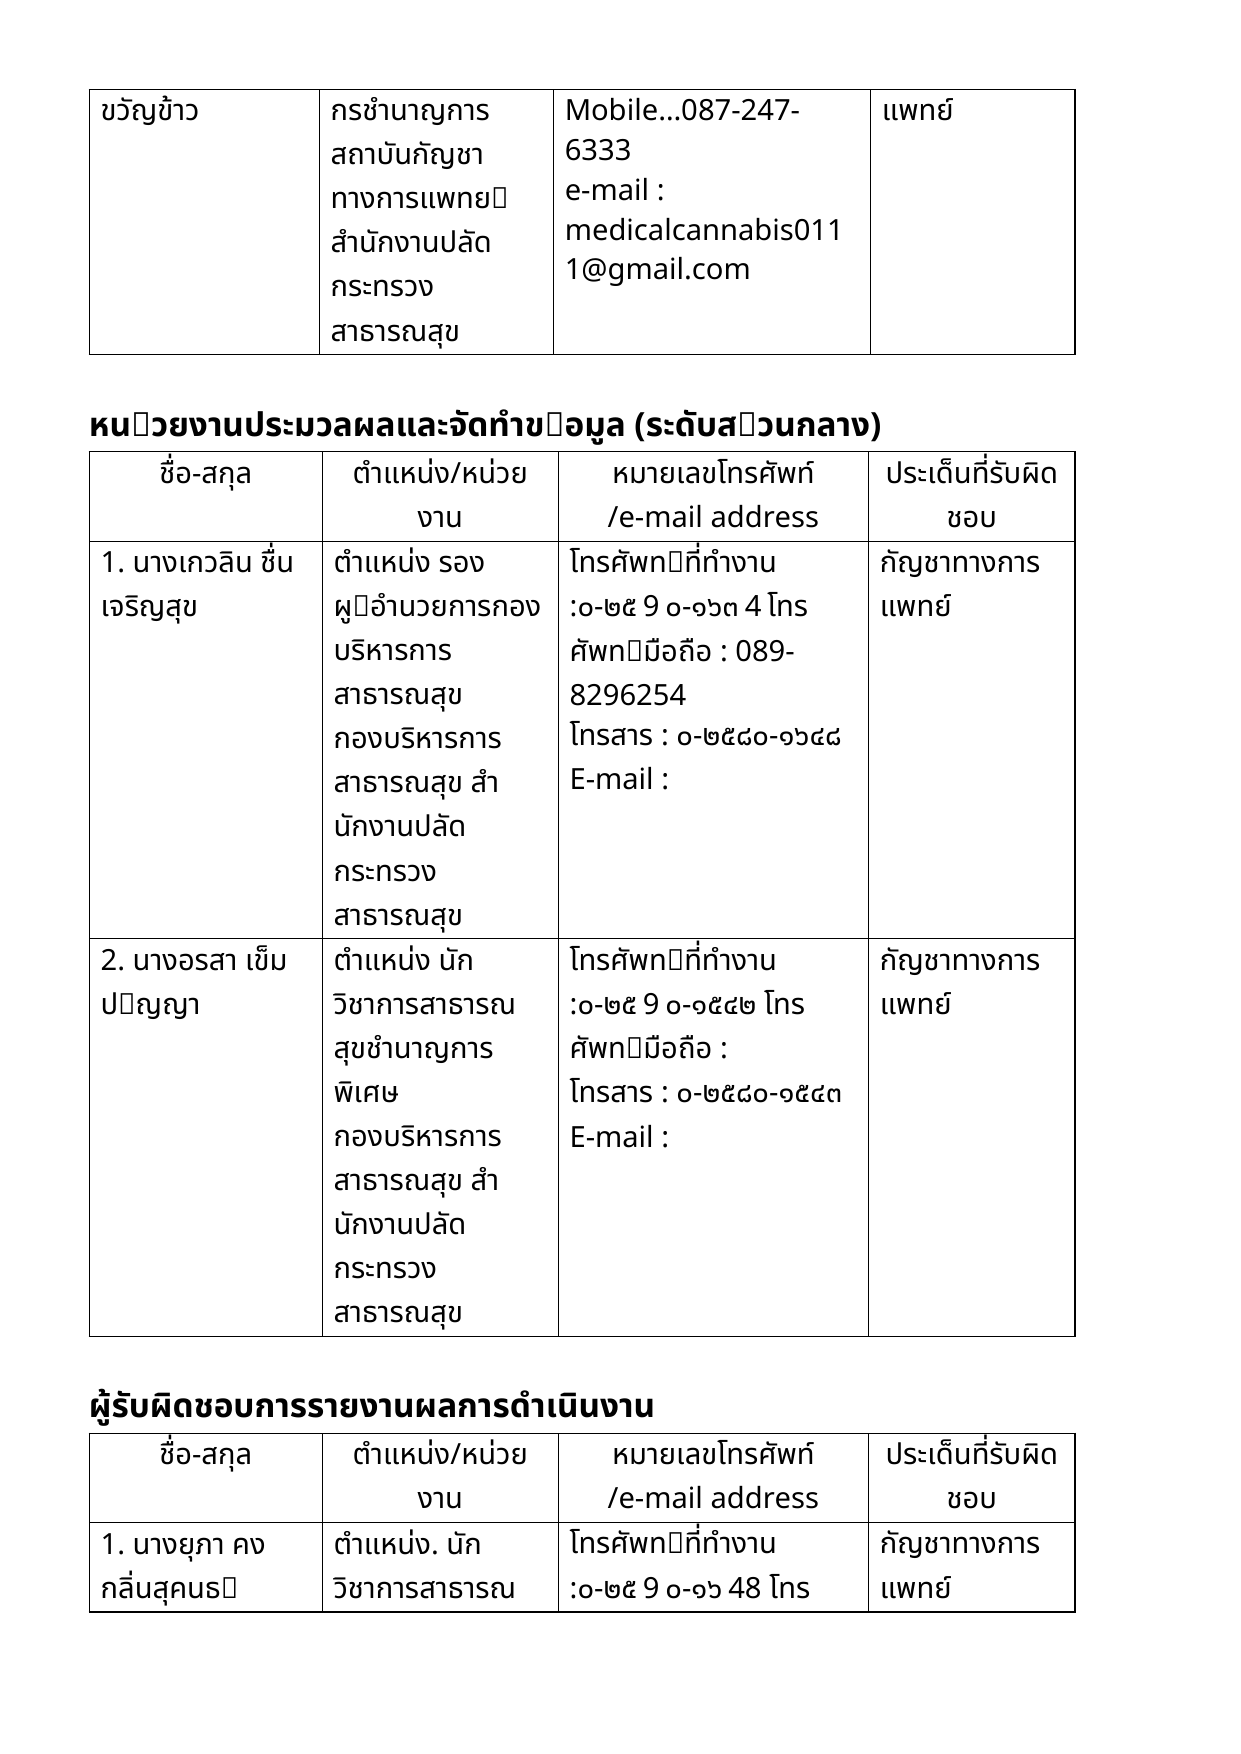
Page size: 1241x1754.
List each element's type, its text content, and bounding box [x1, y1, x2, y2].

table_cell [320, 90, 553, 354]
table_header ชื่อ-สกุล [90, 1434, 322, 1522]
table_cell โทรศัพทที่ทํางาน :๐-๒๕9๐-๑๖๓4โทรศัพทมือถือ : 089-8296254 โทรสาร : ๐-๒๕๘๐-๑๖๔๘ E-mail : [559, 542, 868, 938]
table_header ตำแหน่ง/หน่วยงาน [323, 452, 558, 541]
table_cell ตำแหน่ง รองผูอํานวยการกองบริหารการสาธารณสุข กองบริหารการสาธารณสุข สํานักงานปลัดกระทรวงสาธารณสุข [323, 542, 558, 938]
table_cell กัญชาทางการแพทย์ [869, 1523, 1074, 1611]
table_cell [90, 90, 319, 354]
table_cell ตำแหน่ง นักวิชาการสาธารณสุขชํานาญการพิเศษ กองบริหารการสาธารณสุข สํานักงานปลัดกระทรวงสาธารณสุข [323, 939, 558, 1336]
text หนวยงานประมวลผลและจัดทําขอมูล (ระดับสวนกลาง) [89, 401, 1152, 451]
table_cell กัญชาทางการแพทย์ [869, 939, 1074, 1336]
table_cell โทรศัพทที่ทํางาน :๐-๒๕9๐-๑๕๔๒ โทรศัพทมือถือ : โทรสาร : ๐-๒๕๘๐-๑๕๔๓ E-mail : [559, 939, 868, 1336]
table_header หมายเลขโทรศัพท์ /e-mail address [559, 452, 868, 541]
table_header ประเด็นที่รับผิดชอบ [869, 452, 1074, 541]
table_header ตำแหน่ง/หน่วยงาน [323, 1434, 558, 1522]
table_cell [90, 1523, 322, 1611]
table_header ชื่อ-สกุล [90, 452, 322, 541]
text ผู้รับผิดชอบการรายงานผลการดำเนินงาน [89, 1382, 1152, 1433]
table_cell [554, 90, 870, 354]
table_header หมายเลขโทรศัพท์ /e-mail address [559, 1434, 868, 1522]
table_cell 1. นางเกวลิน ชื่นเจริญสุข [90, 542, 322, 938]
table_cell กัญชาทางการแพทย์ [869, 542, 1074, 938]
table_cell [559, 1523, 868, 1611]
table_cell กัญชาทางการแพทย์ [871, 90, 1074, 354]
table_header ประเด็นที่รับผิดชอบ [869, 1434, 1074, 1522]
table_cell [323, 1523, 558, 1611]
table_cell 2. นางอรสา เข็มปญญา [90, 939, 322, 1336]
